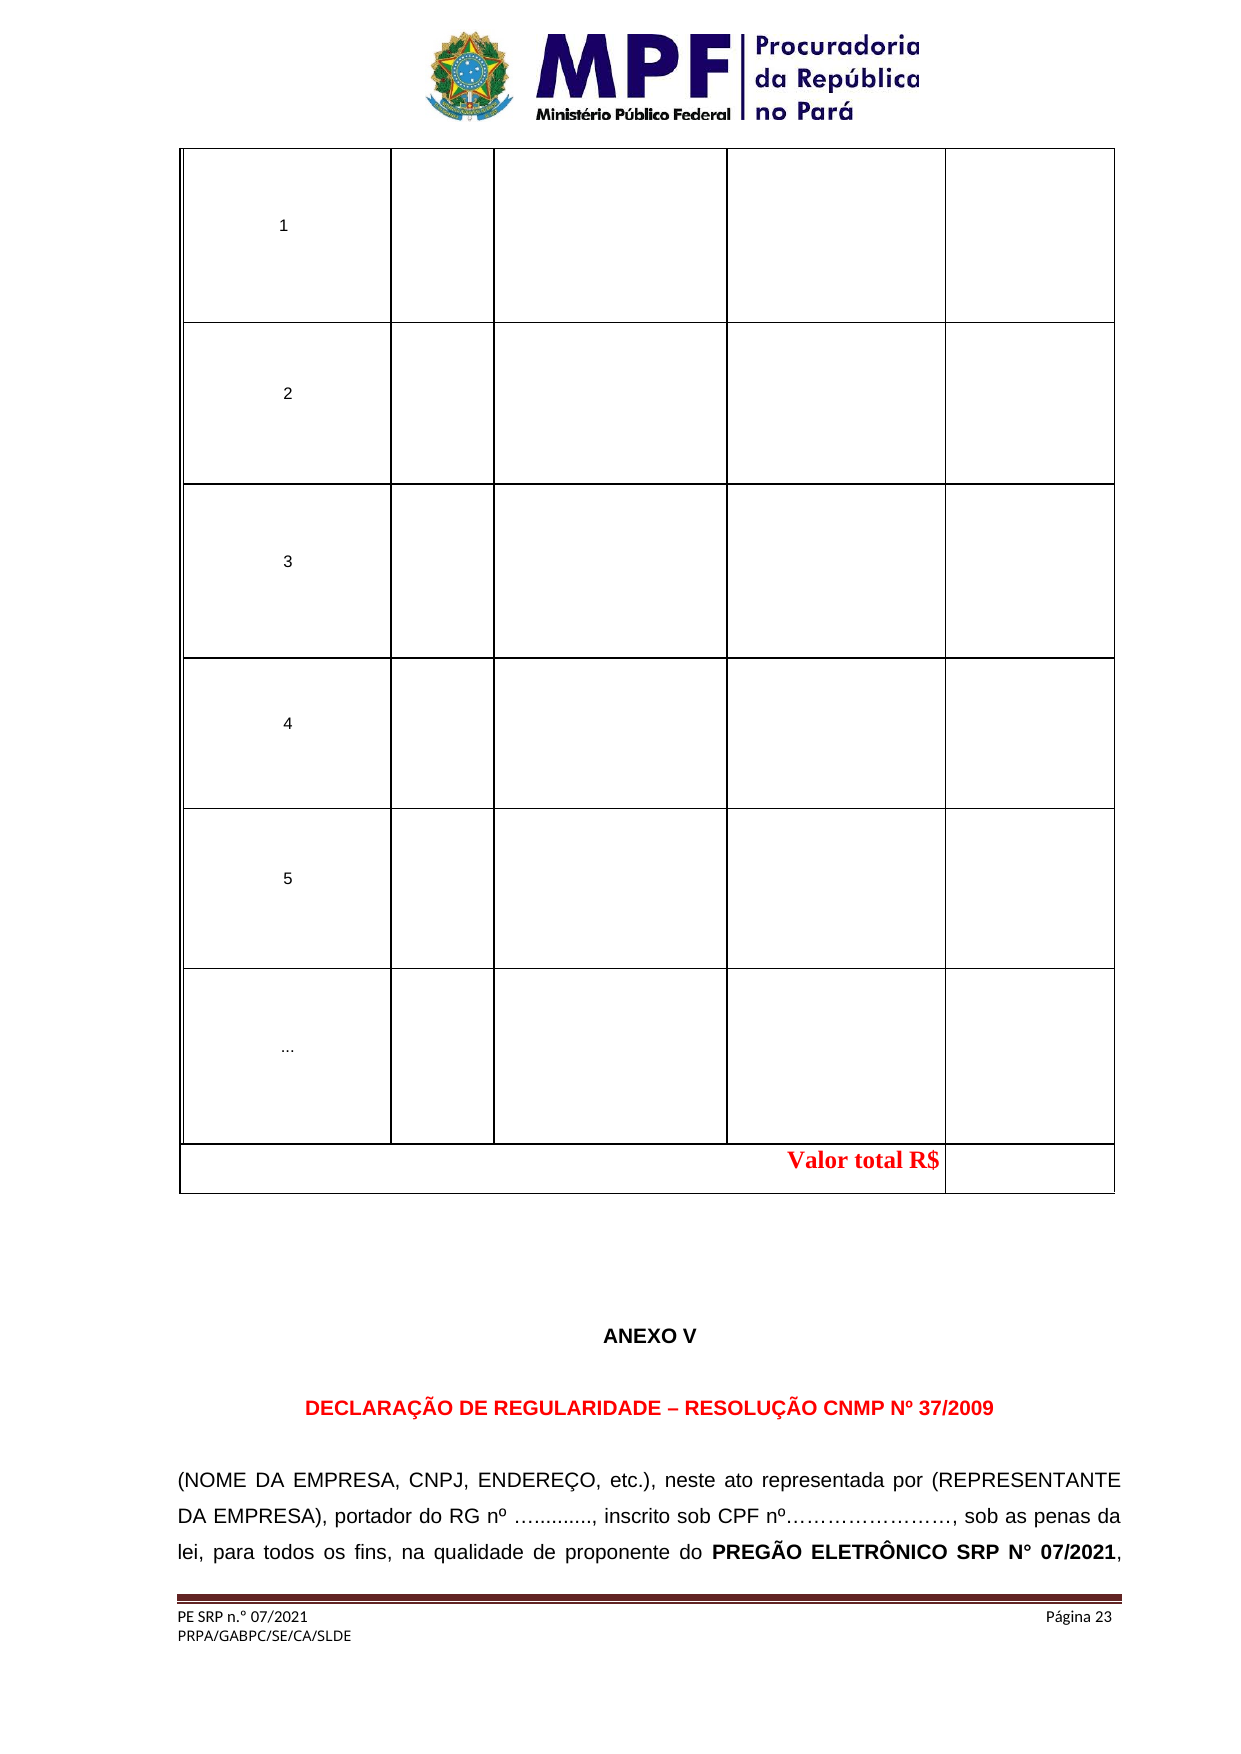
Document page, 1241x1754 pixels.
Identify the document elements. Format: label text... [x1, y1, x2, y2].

table_cell [392, 969, 493, 1143]
table_cell [392, 659, 493, 807]
table_cell 2 [184, 323, 390, 483]
table_cell [946, 1145, 1114, 1192]
table_cell [495, 809, 726, 967]
table_cell [946, 659, 1114, 807]
table_cell Valor total R$ [181, 1145, 945, 1192]
table_cell [946, 149, 1114, 321]
table_cell 4 [184, 659, 390, 807]
table_cell [728, 485, 945, 657]
picture [536, 34, 919, 120]
table_cell [392, 809, 493, 967]
table_cell [946, 969, 1114, 1143]
table_cell [728, 149, 945, 321]
table_cell [728, 969, 945, 1143]
table_cell 1 [184, 149, 390, 321]
table_cell 5 [184, 809, 390, 967]
picture [425, 29, 514, 122]
table_cell [946, 809, 1114, 967]
table_cell [728, 323, 945, 483]
table_cell [495, 659, 726, 807]
table_cell 3 [184, 485, 390, 657]
table_cell [495, 323, 726, 483]
table_cell [392, 149, 493, 321]
table_cell [392, 485, 493, 657]
table_cell [495, 149, 726, 321]
table_cell [495, 969, 726, 1143]
text DECLARAÇÃO DE REGULARIDADE – RESOLUÇÃO CNMP Nº 37/2009 [177, 1396, 1122, 1420]
table_cell [946, 323, 1114, 483]
table_cell [946, 485, 1114, 657]
table_cell ... [184, 969, 390, 1143]
table_cell [728, 659, 945, 807]
text ANEXO V [177, 1324, 1122, 1348]
table_cell [392, 323, 493, 483]
table_cell [495, 485, 726, 657]
table_cell [728, 809, 945, 967]
